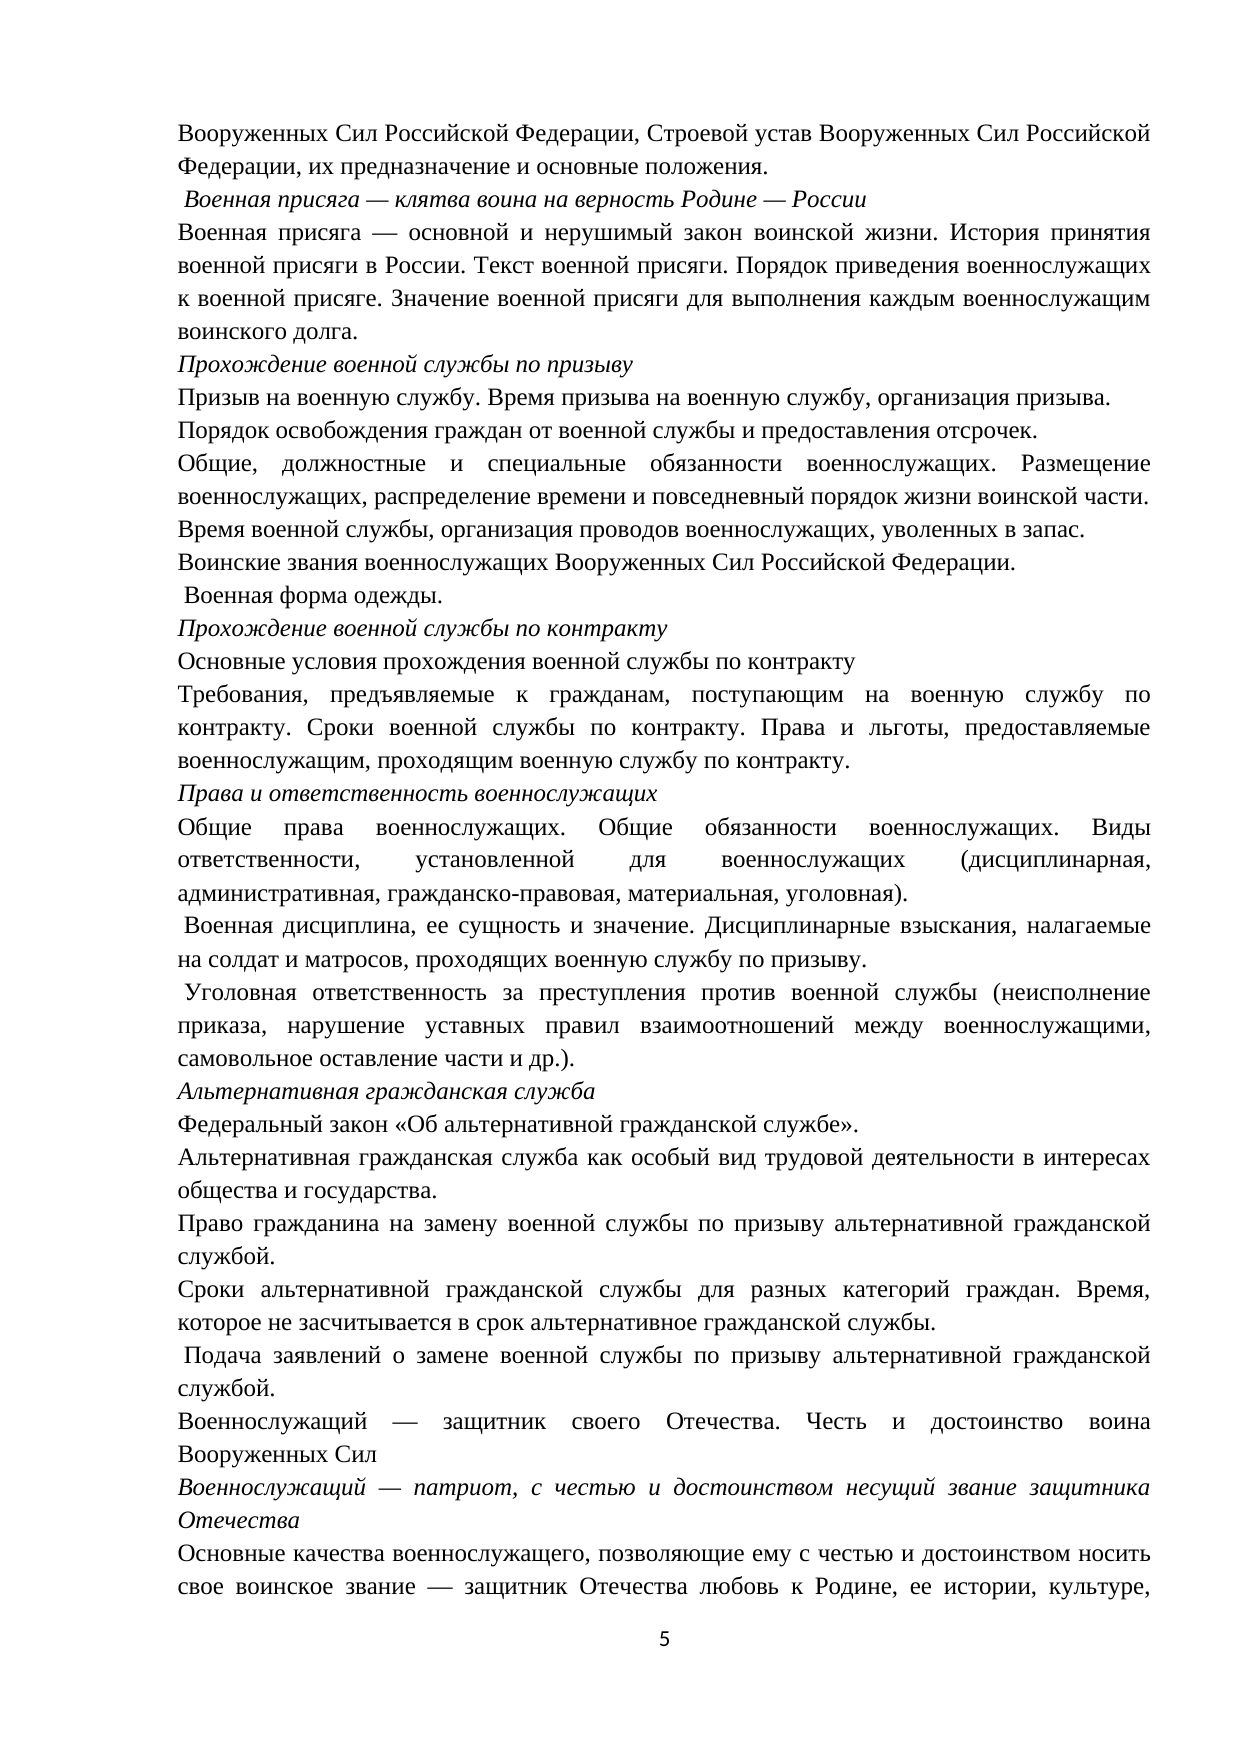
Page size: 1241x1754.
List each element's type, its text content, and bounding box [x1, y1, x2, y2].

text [177, 118, 1152, 180]
text Общие, должностные и специальные обязанности военнослужащих. Размещение военнослужащих, распределение времени и повседневный порядок жизни воинской части. [177, 448, 1152, 510]
text Военная дисциплина, ее сущность и значение. Дисциплинарные взыскания, налагаемые на солдат и матросов, проходящих военную службу по призыву. [177, 911, 1152, 972]
text Общие права военнослужащих. Общие обязанности военнослужащих. Виды ответственности, установленной для военнослужащих (дисциплинарная, административная, гражданско-правовая, материальная, уголовная). [177, 812, 1152, 906]
text Порядок освобождения граждан от военной службы и предоставления отсрочек. [177, 415, 1152, 444]
text Военная форма одежды. [177, 580, 1152, 609]
text Военная присяга — основной и нерушимый закон воинской жизни. История принятия военной присяги в России. Текст военной присяги. Порядок приведения военнослужащих к военной присяге. Значение военной присяги для выполнения каждым военнослужащим воинского долга. [177, 217, 1152, 345]
text Уголовная ответственность за преступления против военной службы (неисполнение приказа, нарушение уставных правил взаимоотношений между военнослужащими, самовольное оставление части и др.). [177, 977, 1152, 1071]
text Право гражданина на замену военной службы по призыву альтернативной гражданской службой. [177, 1208, 1152, 1269]
text Права и ответственность военнослужащих [177, 778, 1152, 807]
text Военнослужащий — патриот, с честью и достоинством несущий звание защитника Отечества [177, 1472, 1152, 1534]
text Подача заявлений о замене военной службы по призыву альтернативной гражданской службой. [177, 1340, 1152, 1402]
text Военнослужащий — защитник своего Отечества. Честь и достоинство воина Вооруженных Сил [177, 1406, 1152, 1468]
text Требования, предъявляемые к гражданам, поступающим на военную службу по контракту. Сроки военной службы по контракту. Права и льготы, предоставляемые военнослужащим, проходящим военную службу по контракту. [177, 679, 1152, 774]
text Основные условия прохождения военной службы по контракту [177, 646, 1152, 675]
text Альтернативная гражданская служба как особый вид трудовой деятельности в интересах общества и государства. [177, 1142, 1152, 1203]
text Прохождение военной службы по призыву [177, 349, 1152, 378]
text Воинские звания военнослужащих Вооруженных Сил Российской Федерации. [177, 547, 1152, 576]
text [177, 1538, 1152, 1600]
text Военная присяга — клятва воина на верность Родине — России [177, 184, 1152, 213]
text Прохождение военной службы по контракту [177, 613, 1152, 642]
text Сроки альтернативной гражданской службы для разных категорий граждан. Время, которое не засчитывается в срок альтернативное гражданской службы. [177, 1274, 1152, 1336]
text Время военной службы, организация проводов военнослужащих, уволенных в запас. [177, 514, 1152, 543]
text Призыв на военную службу. Время призыва на военную службу, организация призыва. [177, 382, 1152, 411]
text Альтернативная гражданская служба [177, 1076, 1152, 1104]
text Федеральный закон «Об альтернативной гражданской службе». [177, 1109, 1152, 1137]
